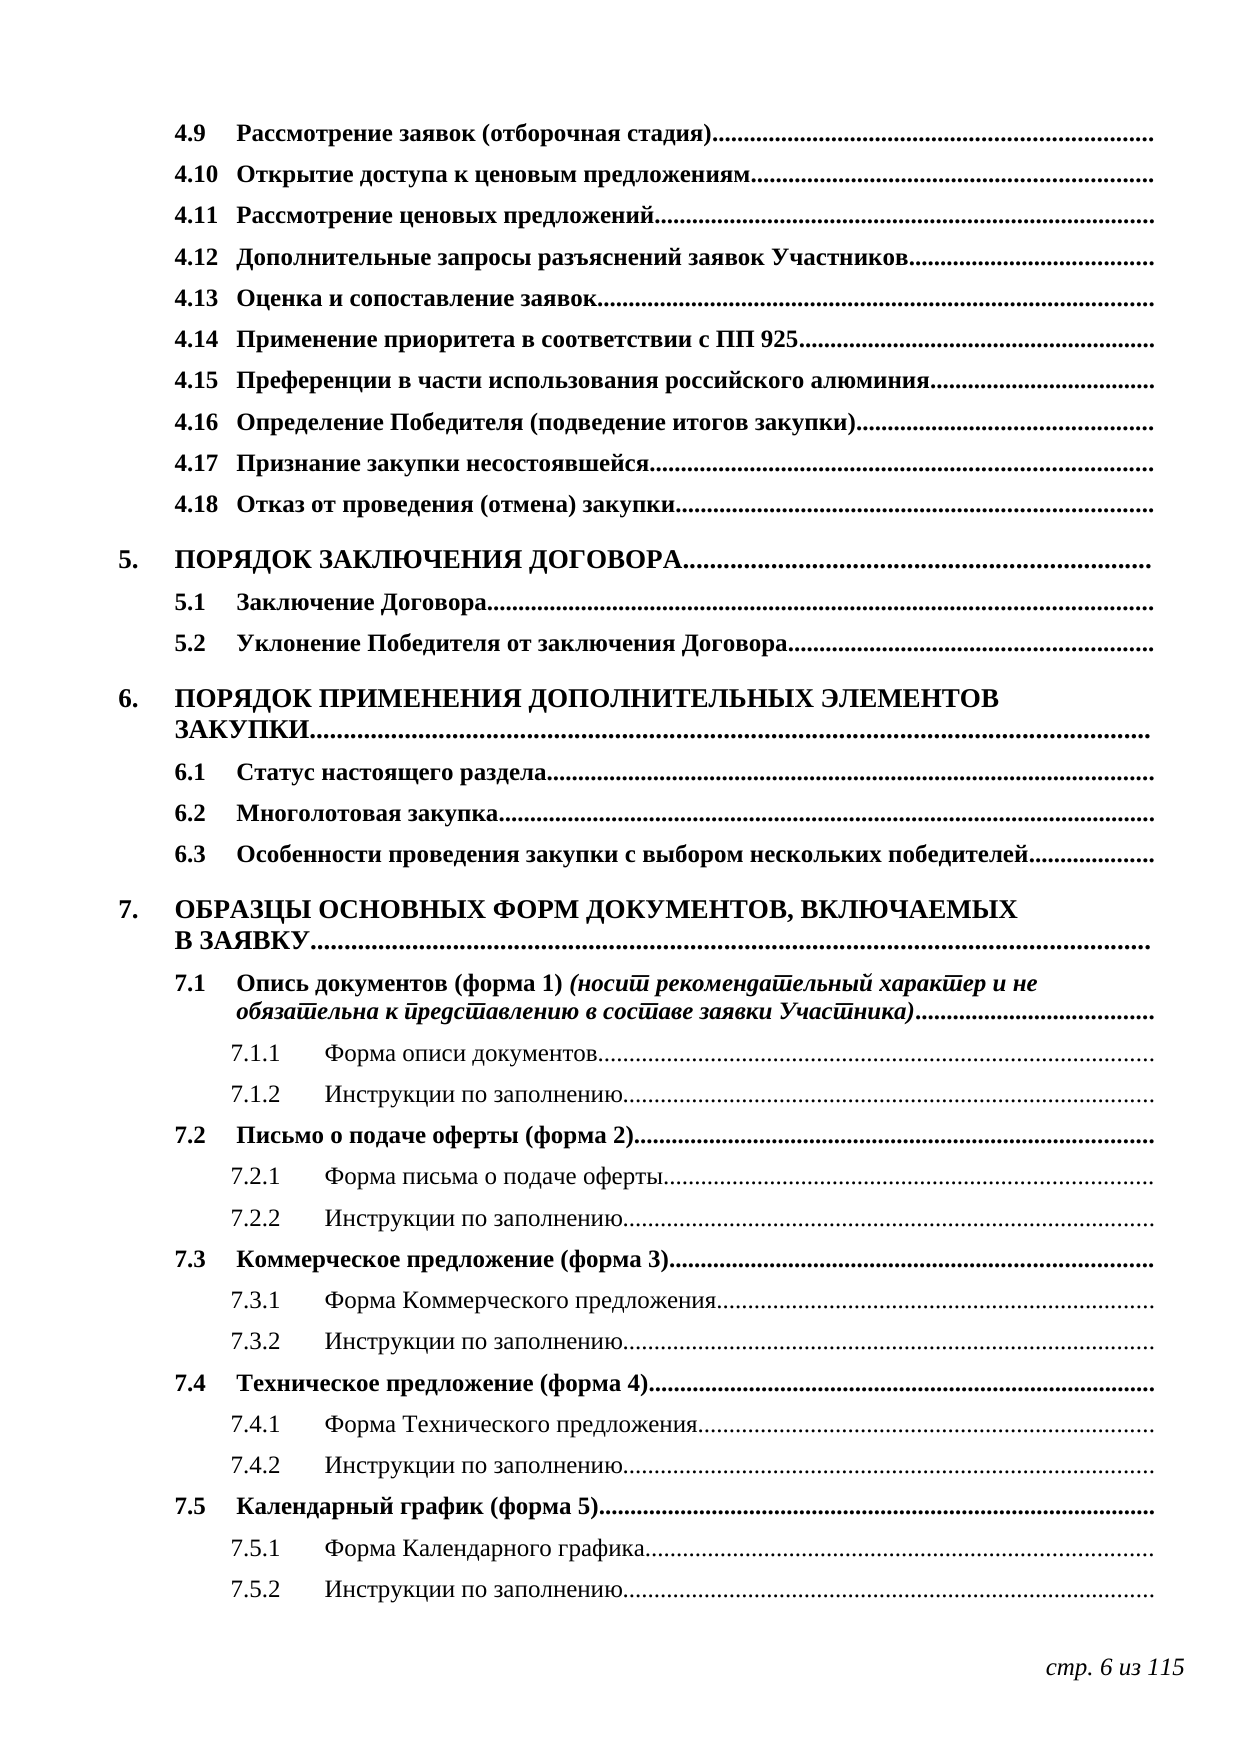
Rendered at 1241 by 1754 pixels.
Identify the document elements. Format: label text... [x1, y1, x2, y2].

text 4.10 Открытие доступа к ценовым предложениям 35 [174, 159, 1093, 188]
text 4.14 Применение приоритета в соответствии с ПП 925 38 [174, 324, 1093, 353]
text 5. ПОРЯДОК ЗАКЛЮЧЕНИЯ ДОГОВОРА 44 [118, 543, 1063, 574]
text 4.11 Рассмотрение ценовых предложений 36 [174, 201, 1093, 229]
text 7. ОБРАЗЦЫ ОСНОВНЫХ ФОРМ ДОКУМЕНТОВ, ВКЛЮЧАЕМЫХ В ЗАЯВКУ 49 [118, 893, 1063, 955]
text 6.3 Особенности проведения закупки с выбором нескольких победителей 48 [174, 839, 1093, 868]
text 7.5 Календарный график (форма 5) 59 [174, 1491, 1093, 1520]
text 7.1.2 Инструкции по заполнению 50 [230, 1079, 1063, 1108]
text 6. ПОРЯДОК ПРИМЕНЕНИЯ ДОПОЛНИТЕЛЬНЫХ ЭЛЕМЕНТОВ ЗАКУПКИ 47 [118, 682, 1063, 744]
text 7.3.1 Форма Коммерческого предложения 55 [230, 1285, 1063, 1314]
text 7.1.1 Форма описи документов 49 [230, 1038, 1063, 1066]
text 4.9 Рассмотрение заявок (отборочная стадия) 34 [174, 118, 1093, 147]
text 4.16 Определение Победителя (подведение итогов закупки) 41 [174, 407, 1093, 436]
text 7.2 Письмо о подаче оферты (форма 2) 51 [174, 1120, 1093, 1149]
text 7.2.1 Форма письма о подаче оферты 51 [230, 1161, 1063, 1190]
text 6.1 Статус настоящего раздела 47 [174, 757, 1093, 785]
text 4.17 Признание закупки несостоявшейся 42 [174, 448, 1093, 477]
text 7.4.1 Форма Технического предложения 57 [230, 1409, 1063, 1438]
text 7.1 Опись документов (форма 1) (носит рекомендательный характер и не обязательна к представлению в составе заявки Участника) 49 [174, 968, 1093, 1025]
text 7.5.2 Инструкции по заполнению 60 [230, 1574, 1063, 1603]
text 7.5.1 Форма Календарного графика 59 [230, 1533, 1063, 1561]
text 6.2 Многолотовая закупка 47 [174, 798, 1093, 827]
text 4.12 Дополнительные запросы разъяснений заявок Участников 36 [174, 242, 1093, 271]
text 4.13 Оценка и сопоставление заявок 38 [174, 283, 1093, 312]
text 4.18 Отказ от проведения (отмена) закупки 43 [174, 489, 1093, 518]
text 5.2 Уклонение Победителя от заключения Договора 45 [174, 628, 1093, 657]
text 7.3 Коммерческое предложение (форма 3) 55 [174, 1244, 1093, 1273]
text 4.15 Преференции в части использования российского алюминия 40 [174, 366, 1093, 394]
text 7.4 Техническое предложение (форма 4) 57 [174, 1368, 1093, 1396]
text 7.3.2 Инструкции по заполнению 56 [230, 1326, 1063, 1355]
text 5.1 Заключение Договора 44 [174, 587, 1093, 616]
text 7.4.2 Инструкции по заполнению 58 [230, 1450, 1063, 1479]
text 7.2.2 Инструкции по заполнению 54 [230, 1203, 1063, 1231]
